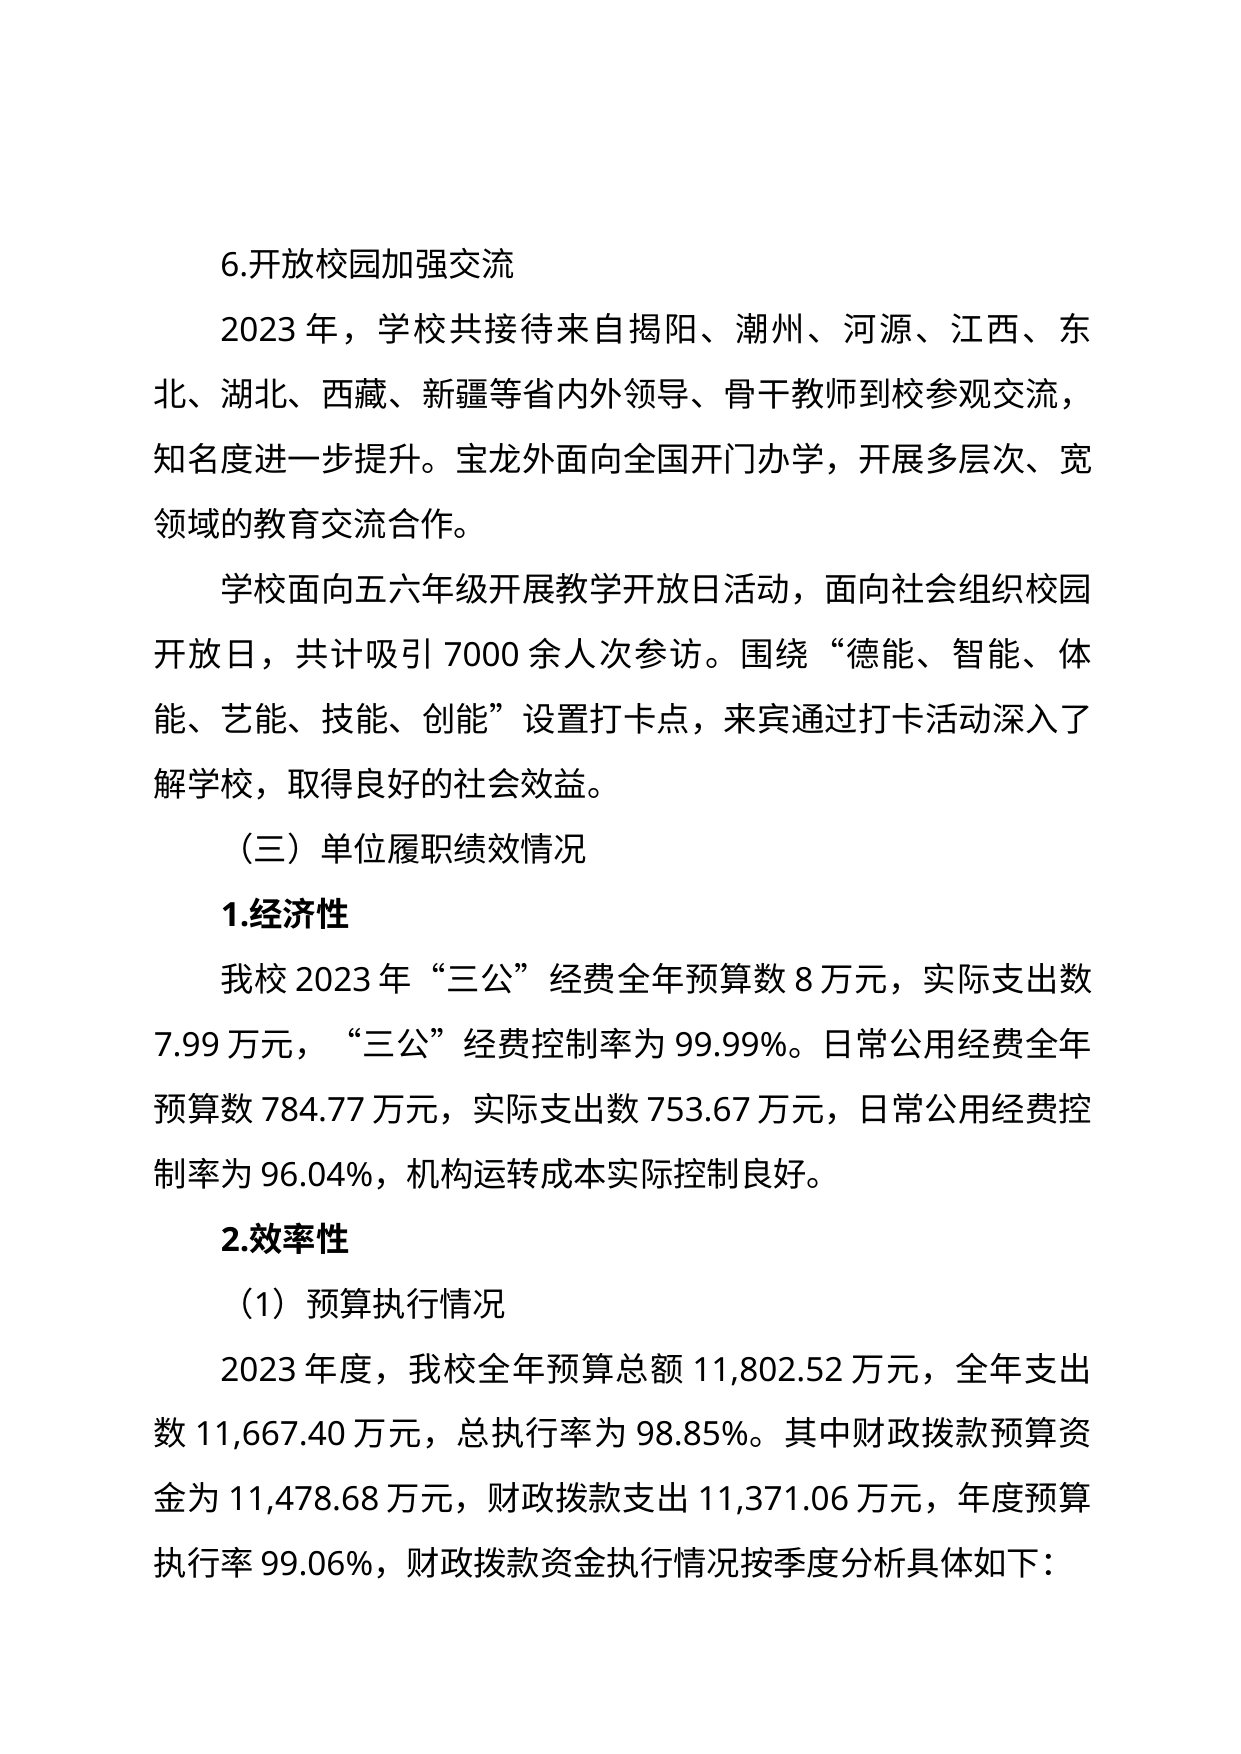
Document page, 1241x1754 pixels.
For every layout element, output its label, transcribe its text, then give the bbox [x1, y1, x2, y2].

text 2023年，学校共接待来自揭阳、潮州、河源、江西、东北、湖北、西藏、新疆等省内外领导、骨干教师到校参观交流，知名度进一步提升。宝龙外面向全国开门办学，开展多层次、宽领域的教育交流合作。 [153, 295, 1093, 555]
subtitle 2.效率性 [153, 1205, 1093, 1270]
subtitle （1）预算执行情况 [153, 1270, 1093, 1335]
subtitle （三）单位履职绩效情况 [153, 815, 1093, 880]
text 2023年度，我校全年预算总额11,802.52万元，全年支出数11,667.40万元，总执行率为98.85%。其中财政拨款预算资金为11,478.68万元，财政拨款支出11,371.06万元，年度预算执行率99.06%，财政拨款资金执行情况按季度分析具体如下： [153, 1335, 1093, 1595]
text 学校面向五六年级开展教学开放日活动，面向社会组织校园开放日，共计吸引7000余人次参访。围绕“德能、智能、体能、艺能、技能、创能”设置打卡点，来宾通过打卡活动深入了解学校，取得良好的社会效益。 [153, 555, 1093, 815]
text 6.开放校园加强交流 [153, 230, 1093, 295]
subtitle 1.经济性 [153, 880, 1093, 945]
text 我校2023年“三公”经费全年预算数8万元，实际支出数7.99万元，“三公”经费控制率为99.99%。日常公用经费全年预算数784.77万元，实际支出数753.67万元，日常公用经费控制率为96.04%，机构运转成本实际控制良好。 [153, 945, 1093, 1205]
